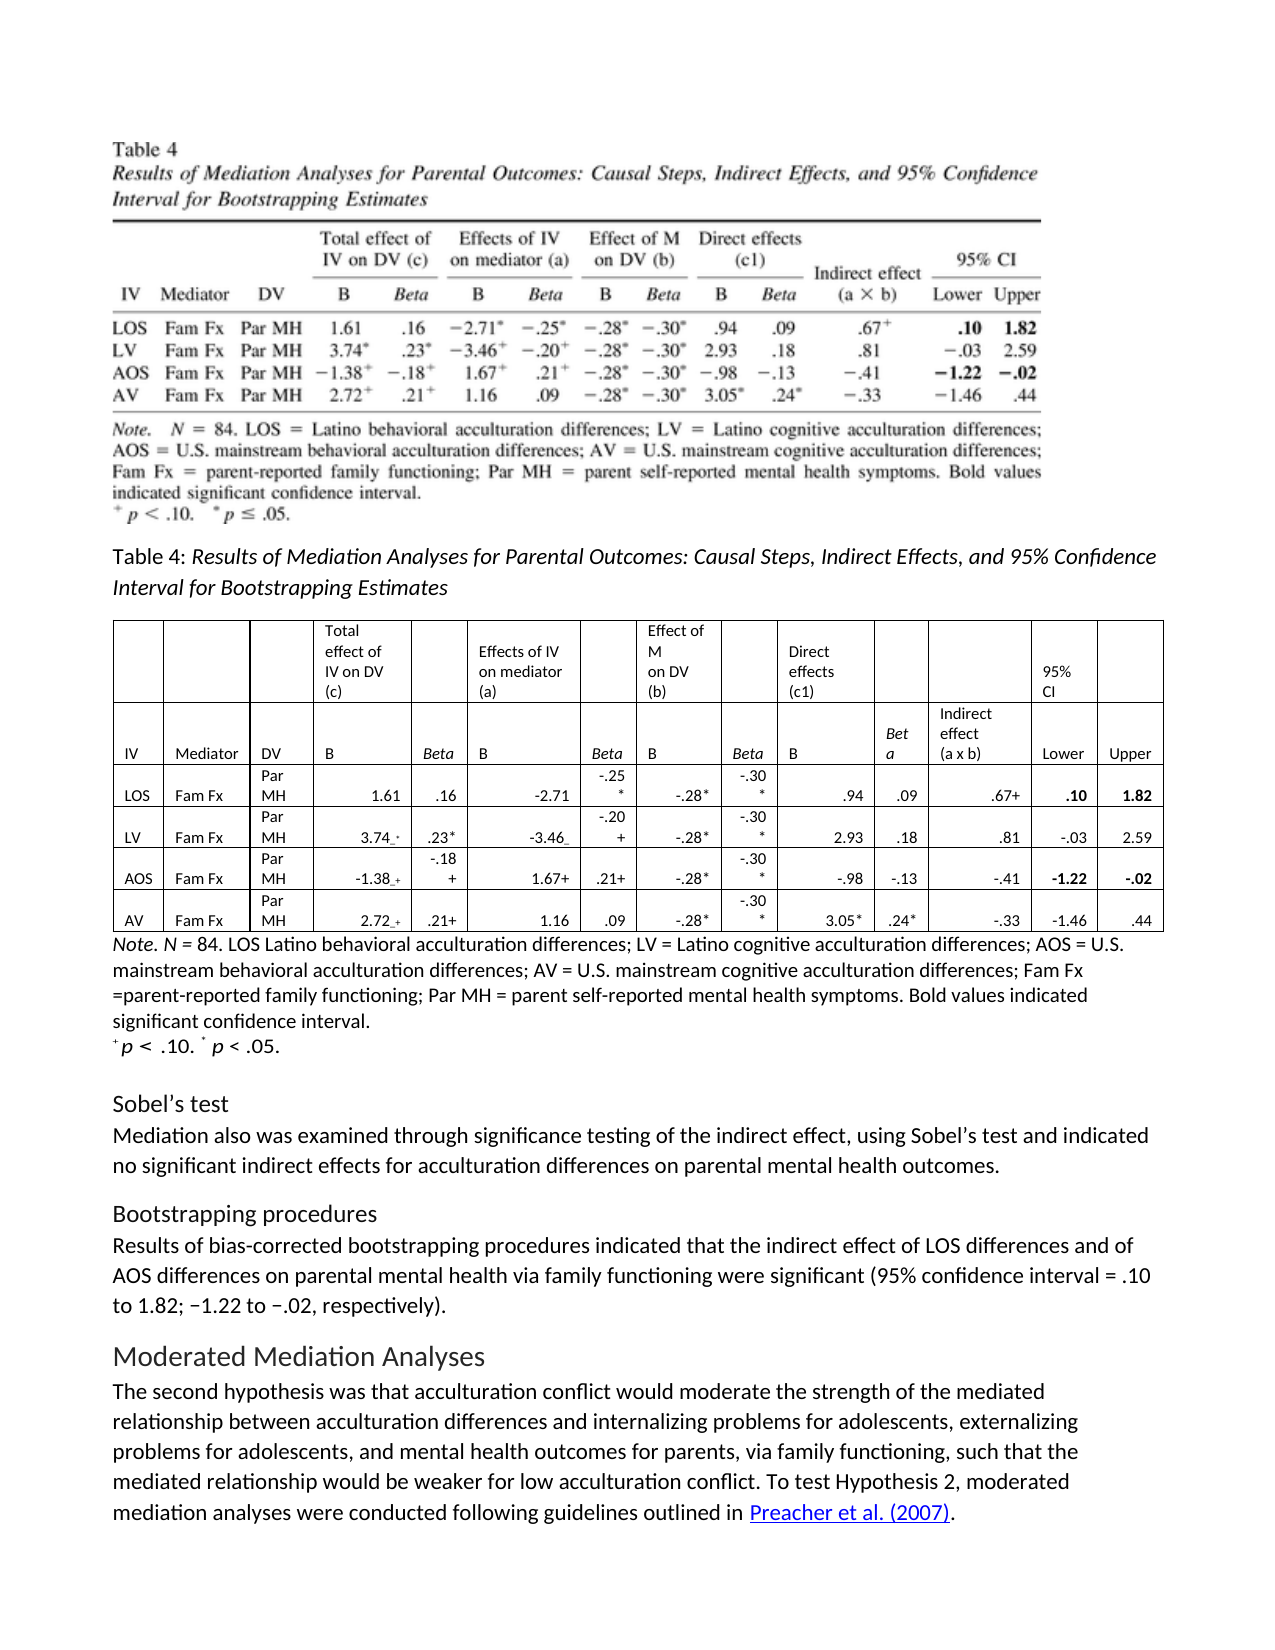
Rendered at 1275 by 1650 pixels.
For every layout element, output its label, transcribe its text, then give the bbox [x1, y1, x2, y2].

table_cell .67+ [929, 765, 1031, 806]
table_cell Beta [722, 703, 777, 764]
table_header [722, 621, 777, 702]
table_cell .21+ [412, 890, 467, 931]
table_cell -.30* [722, 807, 777, 847]
table_cell .81 [929, 807, 1031, 847]
table_cell B [778, 703, 874, 764]
table_cell Fam Fx [164, 848, 249, 889]
table_cell -.28* [637, 765, 721, 806]
table_cell DV [251, 703, 313, 764]
text + p < .10. * p < .05. [112, 1033, 1162, 1059]
table_cell LOS [114, 765, 163, 806]
table_cell .18 [875, 807, 928, 847]
table_header Effects of IV on mediator (a) [468, 621, 580, 702]
text Note. N = 84. LOS Latino behavioral acculturation differences; LV = Latino cognitive acculturation differences; AOS = U.S. mainstream behavioral acculturation differences; AV = U.S. mainstream cognitive acculturation differences; Fam Fx =parent-reported family functioning; Par MH = parent self-reported mental health symptoms. Bold values indicated significant confidence interval. [112, 932, 1162, 1033]
table_header [875, 621, 928, 702]
table_cell IV [114, 703, 163, 764]
table_cell 2.93 [778, 807, 874, 847]
table_cell Fam Fx [164, 765, 249, 806]
table_cell .09 [875, 765, 928, 806]
table_cell Par MH [251, 765, 313, 806]
table_header [929, 621, 1031, 702]
table_header [581, 621, 636, 702]
table_cell -.41 [929, 848, 1031, 889]
text Mediation also was examined through significance testing of the indirect effect, using Sobel’s test and indicated no significant indirect effects for acculturation differences on parental mental health outcomes. [112, 1121, 1162, 1179]
text The second hypothesis was that acculturation conflict would moderate the strength of the mediated relationship between acculturation differences and internalizing problems for adolescents, externalizing problems for adolescents, and mental health outcomes for parents, via family functioning, such that the mediated relationship would be weaker for low acculturation conflict. To test Hypothesis 2, moderated mediation analyses were conducted following guidelines outlined in Preacher et al. (2007). [112, 1377, 1162, 1526]
table_cell -.30* [722, 848, 777, 889]
table_cell 1.16 [468, 890, 580, 931]
table_cell -1.46 [1032, 890, 1097, 931]
table_header Effect of M on DV (b) [637, 621, 721, 702]
table_header Direct effects (c1) [778, 621, 874, 702]
table_cell .23* [412, 807, 467, 847]
table_cell -.20+ [581, 807, 636, 847]
subtitle Bootstrapping procedures [112, 1198, 1162, 1229]
table_cell 2.59 [1098, 807, 1163, 847]
table_cell -.33 [929, 890, 1031, 931]
table_cell .09 [581, 890, 636, 931]
table_cell Beta [581, 703, 636, 764]
table_cell Lower [1032, 703, 1097, 764]
table_header 95% CI [1032, 621, 1097, 702]
table_cell Beta [412, 703, 467, 764]
table_cell .44 [1098, 890, 1163, 931]
table_cell 1.82 [1098, 765, 1163, 806]
table_cell -.03 [1032, 807, 1097, 847]
subtitle Moderated Mediation Analyses [112, 1338, 1162, 1374]
table_header [114, 621, 163, 702]
table_cell .24* [875, 890, 928, 931]
table_cell 3.05* [778, 890, 874, 931]
text Table 4: Results of Mediation Analyses for Parental Outcomes: Causal Steps, Indirect Effects, and 95% Confidence Interval for Bootstrapping Estimates [112, 542, 1162, 601]
table_cell B [314, 703, 411, 764]
table_cell -1.22 [1032, 848, 1097, 889]
table_cell B [468, 703, 580, 764]
table_cell 2.72_+ [314, 890, 411, 931]
table_cell -.28* [637, 890, 721, 931]
table_header Total effect of IV on DV (c) [314, 621, 411, 702]
table_cell B [637, 703, 721, 764]
table_header [1098, 621, 1163, 702]
table_cell -.30* [722, 765, 777, 806]
table_header [412, 621, 467, 702]
table_cell Par MH [251, 848, 313, 889]
table_cell 3.74_* [314, 807, 411, 847]
table_cell .21+ [581, 848, 636, 889]
table_cell .94 [778, 765, 874, 806]
picture [112, 142, 1042, 524]
table_cell Upper [1098, 703, 1163, 764]
table_cell Indirect effect (a x b) [929, 703, 1031, 764]
table_cell -.30* [722, 890, 777, 931]
table_cell Mediator [164, 703, 249, 764]
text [112, 112, 1162, 524]
table_cell Fam Fx [164, 890, 249, 931]
table_cell -3.46_ [468, 807, 580, 847]
table_cell -.28* [637, 807, 721, 847]
table_cell Beta [875, 703, 928, 764]
table_cell -.98 [778, 848, 874, 889]
table_cell -.28* [637, 848, 721, 889]
table_cell AV [114, 890, 163, 931]
table_cell -.13 [875, 848, 928, 889]
table_cell Par MH [251, 890, 313, 931]
text Results of bias-corrected bootstrapping procedures indicated that the indirect effect of LOS differences and of AOS differences on parental mental health via family functioning were significant (95% confidence interval = .10 to 1.82; −1.22 to −.02, respectively). [112, 1231, 1162, 1319]
table_cell AOS [114, 848, 163, 889]
table_cell Par MH [251, 807, 313, 847]
table_cell 1.67+ [468, 848, 580, 889]
table_cell -2.71 [468, 765, 580, 806]
table_header [164, 621, 249, 702]
table_cell Fam Fx [164, 807, 249, 847]
table_cell -.18+ [412, 848, 467, 889]
table_cell 1.61 [314, 765, 411, 806]
subtitle Sobel’s test [112, 1088, 1162, 1119]
table_header [251, 621, 313, 702]
table_cell LV [114, 807, 163, 847]
table_cell -.25* [581, 765, 636, 806]
table_cell -1.38_+ [314, 848, 411, 889]
table_cell -.02 [1098, 848, 1163, 889]
table_cell .10 [1032, 765, 1097, 806]
table_cell .16 [412, 765, 467, 806]
